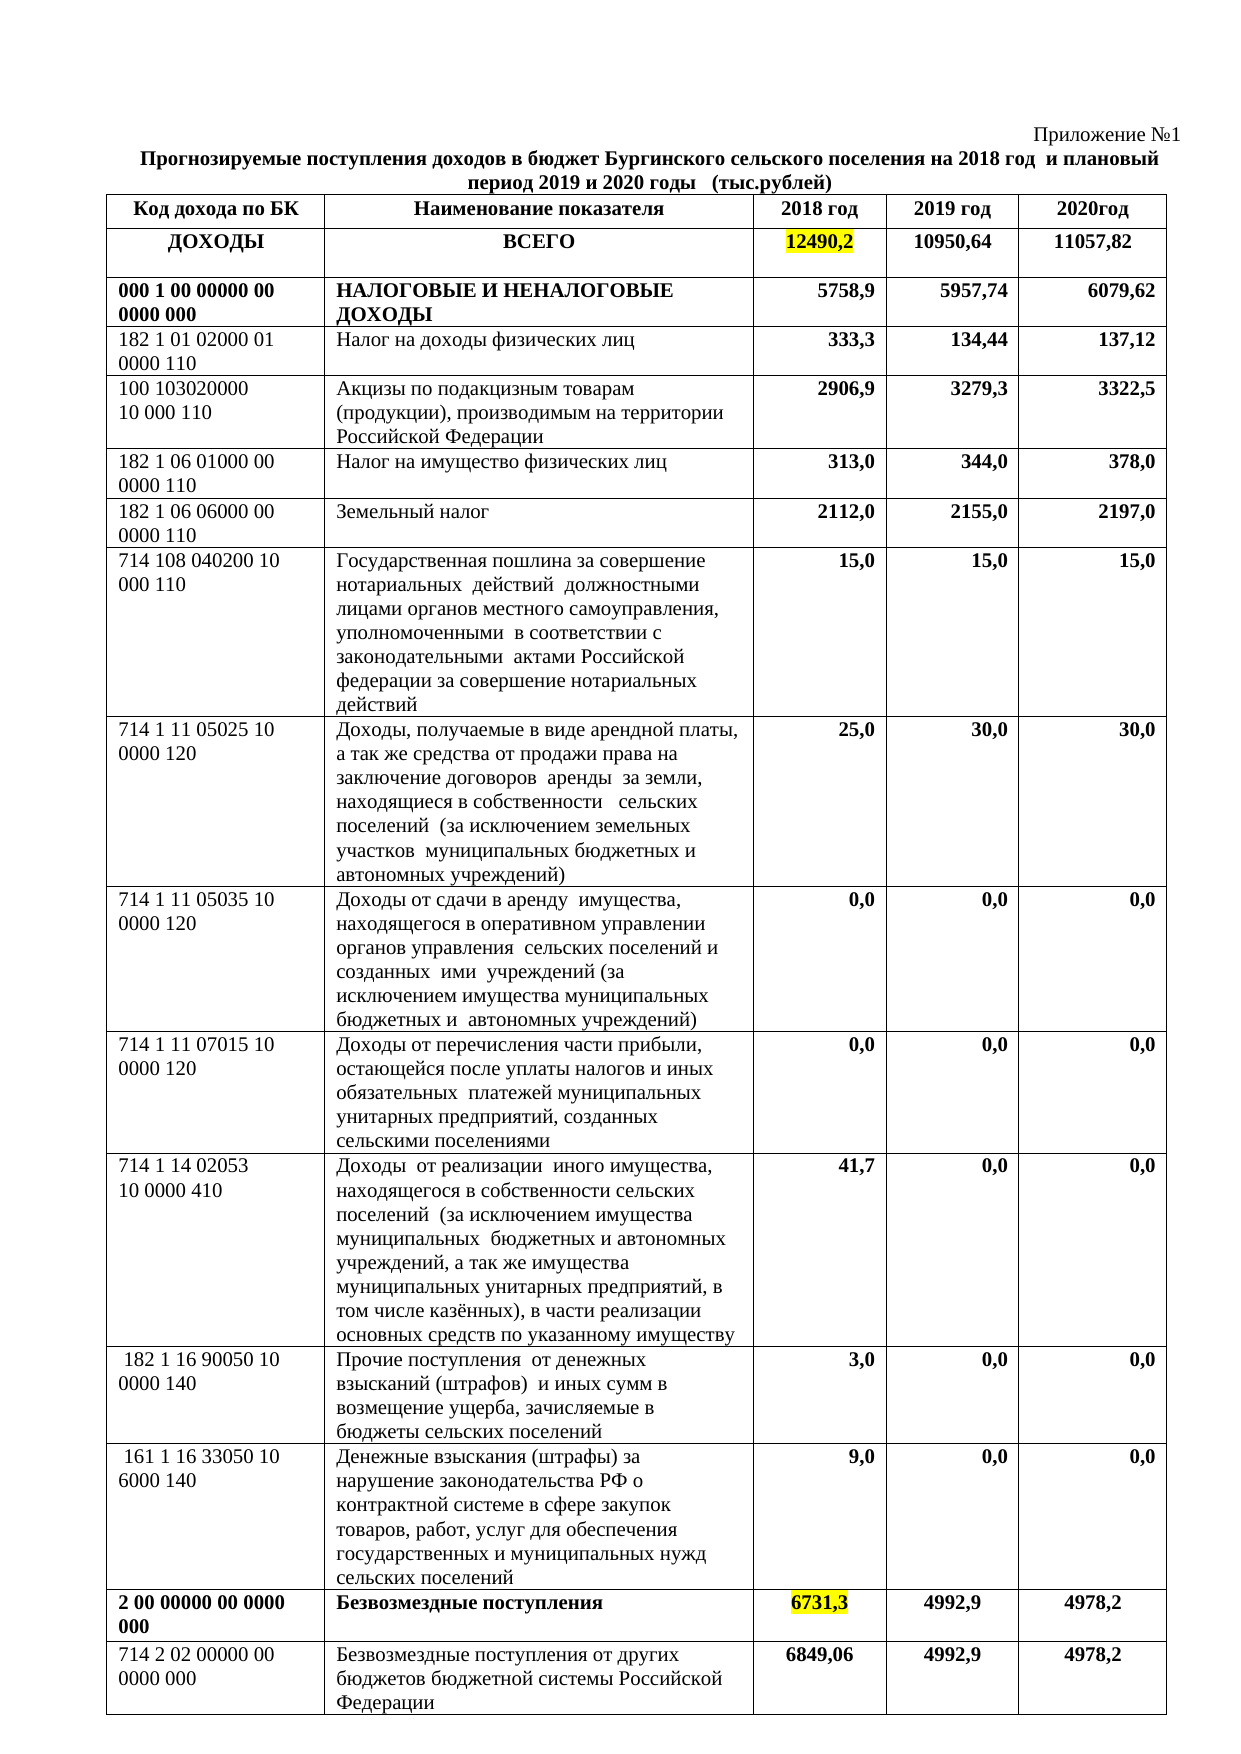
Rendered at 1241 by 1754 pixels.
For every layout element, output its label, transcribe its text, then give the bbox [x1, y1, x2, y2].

table_header Код дохода по БК [107, 195, 324, 228]
table_cell Прочие поступления от денежных взысканий (штрафов) и иных сумм в возмещение ущерба, зачисляемые в бюджеты сельских поселений [325, 1347, 753, 1443]
table_cell 378,0 [1019, 449, 1166, 497]
table_cell 15,0 [754, 548, 886, 716]
table_cell 11057,82 [1019, 229, 1166, 277]
table_cell 3322,5 [1019, 376, 1166, 448]
table_cell ВСЕГО [325, 229, 753, 277]
table_cell Государственная пошлина за совершение нотариальных действий должностными лицами органов местного самоуправления, уполномоченными в соответствии с законодательными актами Российской федерации за совершение нотариальных действий [325, 548, 753, 716]
table_cell 2112,0 [754, 499, 886, 547]
table_cell 0,0 [754, 887, 886, 1031]
table_cell 0,0 [887, 1347, 1018, 1443]
table_cell Доходы, получаемые в виде арендной платы, а так же средства от продажи права на заключение договоров аренды за земли, находящиеся в собственности сельских поселений (за исключением земельных участков муниципальных бюджетных и автономных учреждений) [325, 717, 753, 886]
table_cell 25,0 [754, 717, 886, 886]
table_header Наименование показателя [325, 195, 753, 228]
table_cell 5957,74 [887, 278, 1018, 326]
table_cell 15,0 [887, 548, 1018, 716]
table_cell Доходы от сдачи в аренду имущества, находящегося в оперативном управлении органов управления сельских поселений и созданных ими учреждений (за исключением имущества муниципальных бюджетных и автономных учреждений) [325, 887, 753, 1031]
table_cell 182 1 06 01000 00 0000 110 [107, 449, 324, 497]
table_cell 15,0 [1019, 548, 1166, 716]
table_cell 10950,64 [887, 229, 1018, 277]
table_cell 344,0 [887, 449, 1018, 497]
table_cell 333,3 [754, 327, 886, 375]
table_cell 0,0 [887, 1444, 1018, 1589]
table_cell 5758,9 [754, 278, 886, 326]
table_cell 6849,06 [754, 1642, 886, 1714]
table_cell 714 2 02 00000 00 0000 000 [107, 1642, 324, 1714]
table_cell 2197,0 [1019, 499, 1166, 547]
table_cell 6079,62 [1019, 278, 1166, 326]
table_cell 2155,0 [887, 499, 1018, 547]
table_cell Акцизы по подакцизным товарам (продукции), производимым на территории Российской Федерации [325, 376, 753, 448]
table_cell 0,0 [1019, 1347, 1166, 1443]
table_cell ДОХОДЫ [107, 229, 324, 277]
table_cell 0,0 [1019, 1032, 1166, 1152]
table_cell 137,12 [1019, 327, 1166, 375]
table_cell 161 1 16 33050 10 6000 140 [107, 1444, 324, 1589]
table_cell 0,0 [754, 1032, 886, 1152]
table_cell 0,0 [887, 887, 1018, 1031]
table_cell 714 1 11 05025 10 0000 120 [107, 717, 324, 886]
table_cell 714 1 11 05035 10 0000 120 [107, 887, 324, 1031]
table_header 2019 год [887, 195, 1018, 228]
table_cell 4978,2 [1019, 1590, 1166, 1641]
table_cell 3279,3 [887, 376, 1018, 448]
table_cell 714 1 11 07015 10 0000 120 [107, 1032, 324, 1152]
table_cell Налог на доходы физических лиц [325, 327, 753, 375]
table_cell Безвозмездные поступления [325, 1590, 753, 1641]
table_cell 41,7 [754, 1154, 886, 1346]
table_cell 2906,9 [754, 376, 886, 448]
table_cell 4992,9 [887, 1642, 1018, 1714]
table_cell Налог на имущество физических лиц [325, 449, 753, 497]
table_cell 30,0 [887, 717, 1018, 886]
table_cell 9,0 [754, 1444, 886, 1589]
table_cell 313,0 [754, 449, 886, 497]
table_cell Доходы от реализации иного имущества, находящегося в собственности сельских поселений (за исключением имущества муниципальных бюджетных и автономных учреждений, а так же имущества муниципальных унитарных предприятий, в том числе казённых), в части реализации основных средств по указанному имуществу [325, 1154, 753, 1346]
table_cell 100 103020000 10 000 110 [107, 376, 324, 448]
table_cell 4992,9 [887, 1590, 1018, 1641]
table_cell 0,0 [1019, 1154, 1166, 1346]
table_cell 2 00 00000 00 0000 000 [107, 1590, 324, 1641]
table_cell 714 108 040200 10 000 110 [107, 548, 324, 716]
table_cell 0,0 [887, 1154, 1018, 1346]
table_cell 182 1 16 90050 10 0000 140 [107, 1347, 324, 1443]
text Приложение №1 [118, 122, 1181, 146]
table_header 2018 год [754, 195, 886, 228]
table_cell 0,0 [1019, 1444, 1166, 1589]
table_cell 3,0 [754, 1347, 886, 1443]
table_cell 714 1 14 02053 10 0000 410 [107, 1154, 324, 1346]
table_cell Безвозмездные поступления от других бюджетов бюджетной системы Российской Федерации [325, 1642, 753, 1714]
table_cell 12490,2 [754, 229, 886, 277]
table_cell 134,44 [887, 327, 1018, 375]
table_cell НАЛОГОВЫЕ И НЕНАЛОГОВЫЕ ДОХОДЫ [325, 278, 753, 326]
table_header 2020год [1019, 195, 1166, 228]
table_cell 182 1 01 02000 01 0000 110 [107, 327, 324, 375]
table_cell 30,0 [1019, 717, 1166, 886]
table_cell 0,0 [1019, 887, 1166, 1031]
text Прогнозируемые поступления доходов в бюджет Бургинского сельского поселения на 2018 год и плановый период 2019 и 2020 годы (тыс.рублей) [118, 146, 1181, 194]
table_cell 6731,3 [754, 1590, 886, 1641]
table_cell 4978,2 [1019, 1642, 1166, 1714]
table_cell 000 1 00 00000 00 0000 000 [107, 278, 324, 326]
table_cell Земельный налог [325, 499, 753, 547]
table_cell 0,0 [887, 1032, 1018, 1152]
table_cell Денежные взыскания (штрафы) за нарушение законодательства РФ о контрактной системе в сфере закупок товаров, работ, услуг для обеспечения государственных и муниципальных нужд сельских поселений [325, 1444, 753, 1589]
table_cell Доходы от перечисления части прибыли, остающейся после уплаты налогов и иных обязательных платежей муниципальных унитарных предприятий, созданных сельскими поселениями [325, 1032, 753, 1152]
table_cell 182 1 06 06000 00 0000 110 [107, 499, 324, 547]
